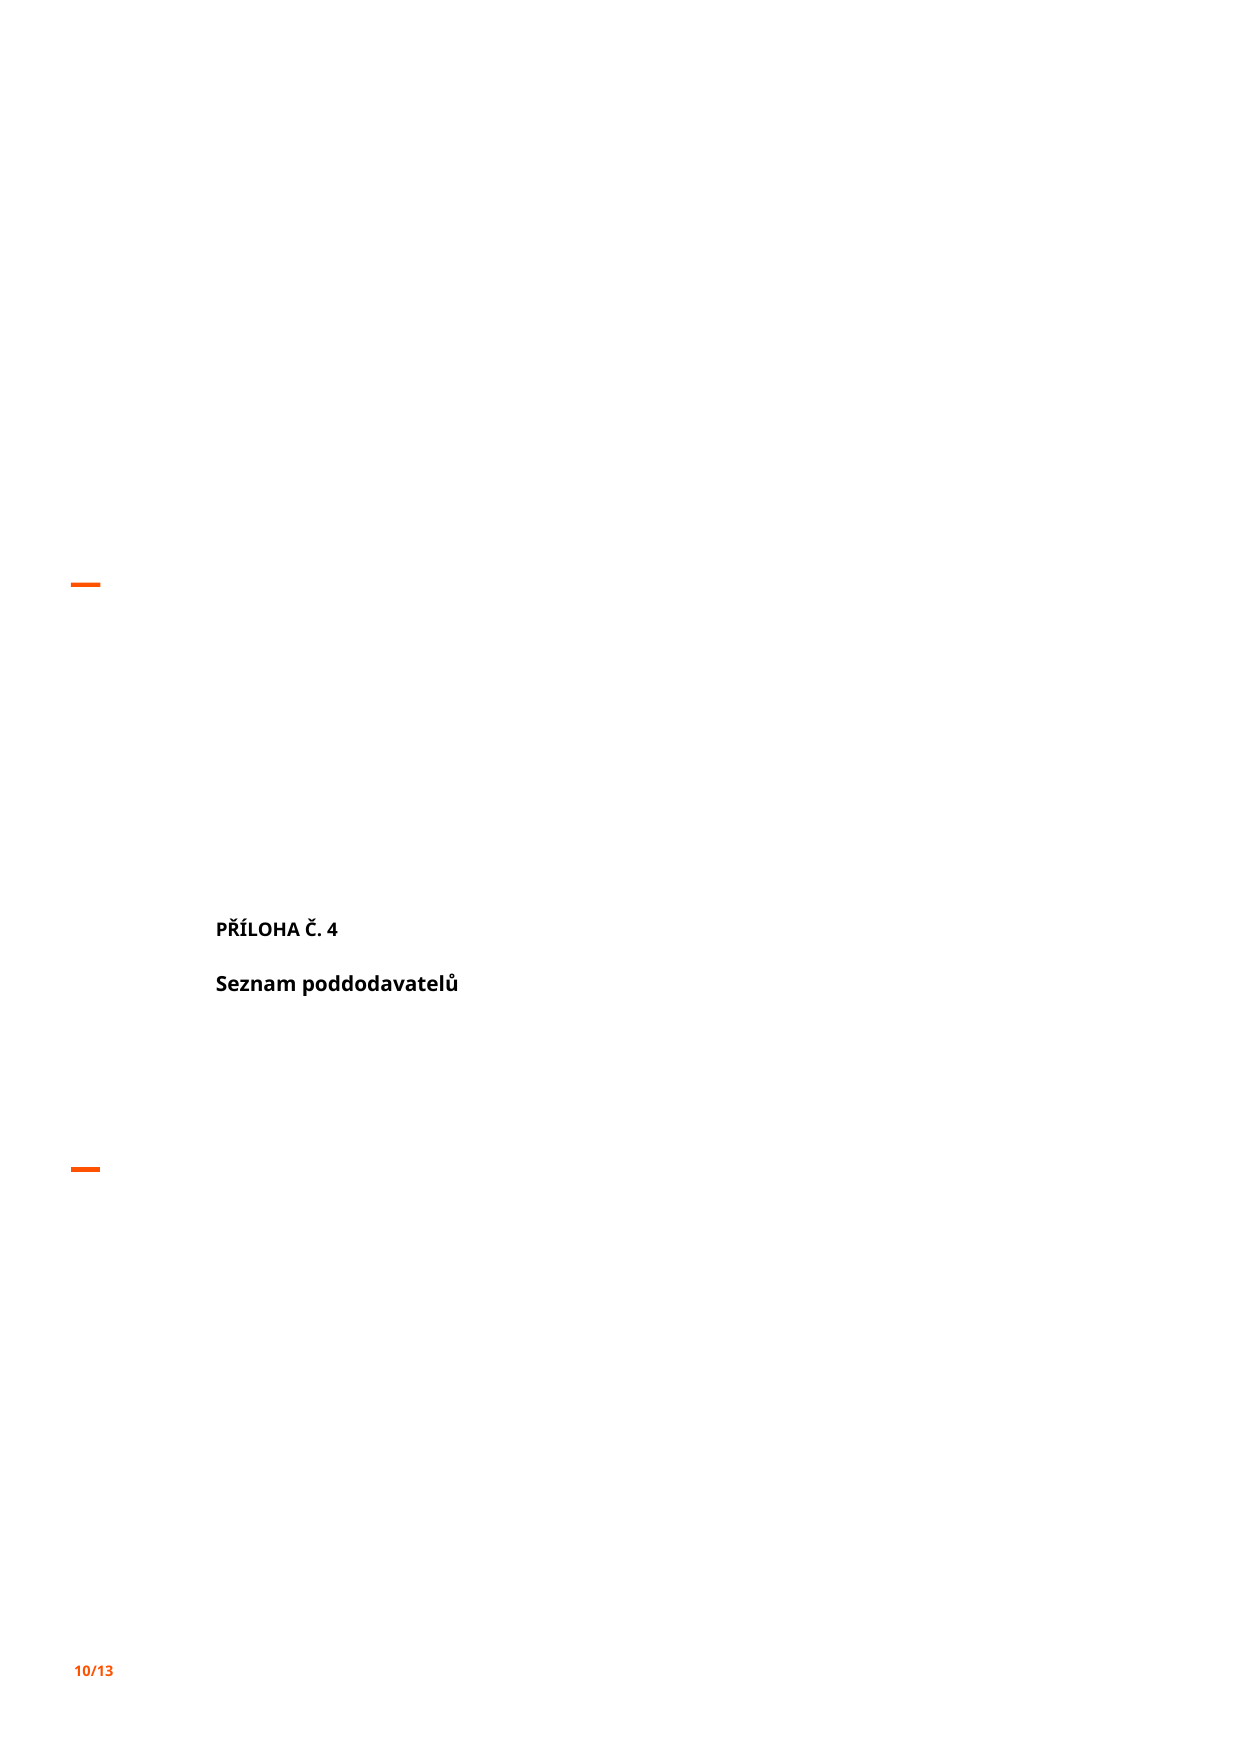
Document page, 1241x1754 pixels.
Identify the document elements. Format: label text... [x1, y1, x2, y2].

text Příloha č. 4 [216, 916, 1122, 941]
text Seznam poddodavatelů [216, 969, 1122, 997]
